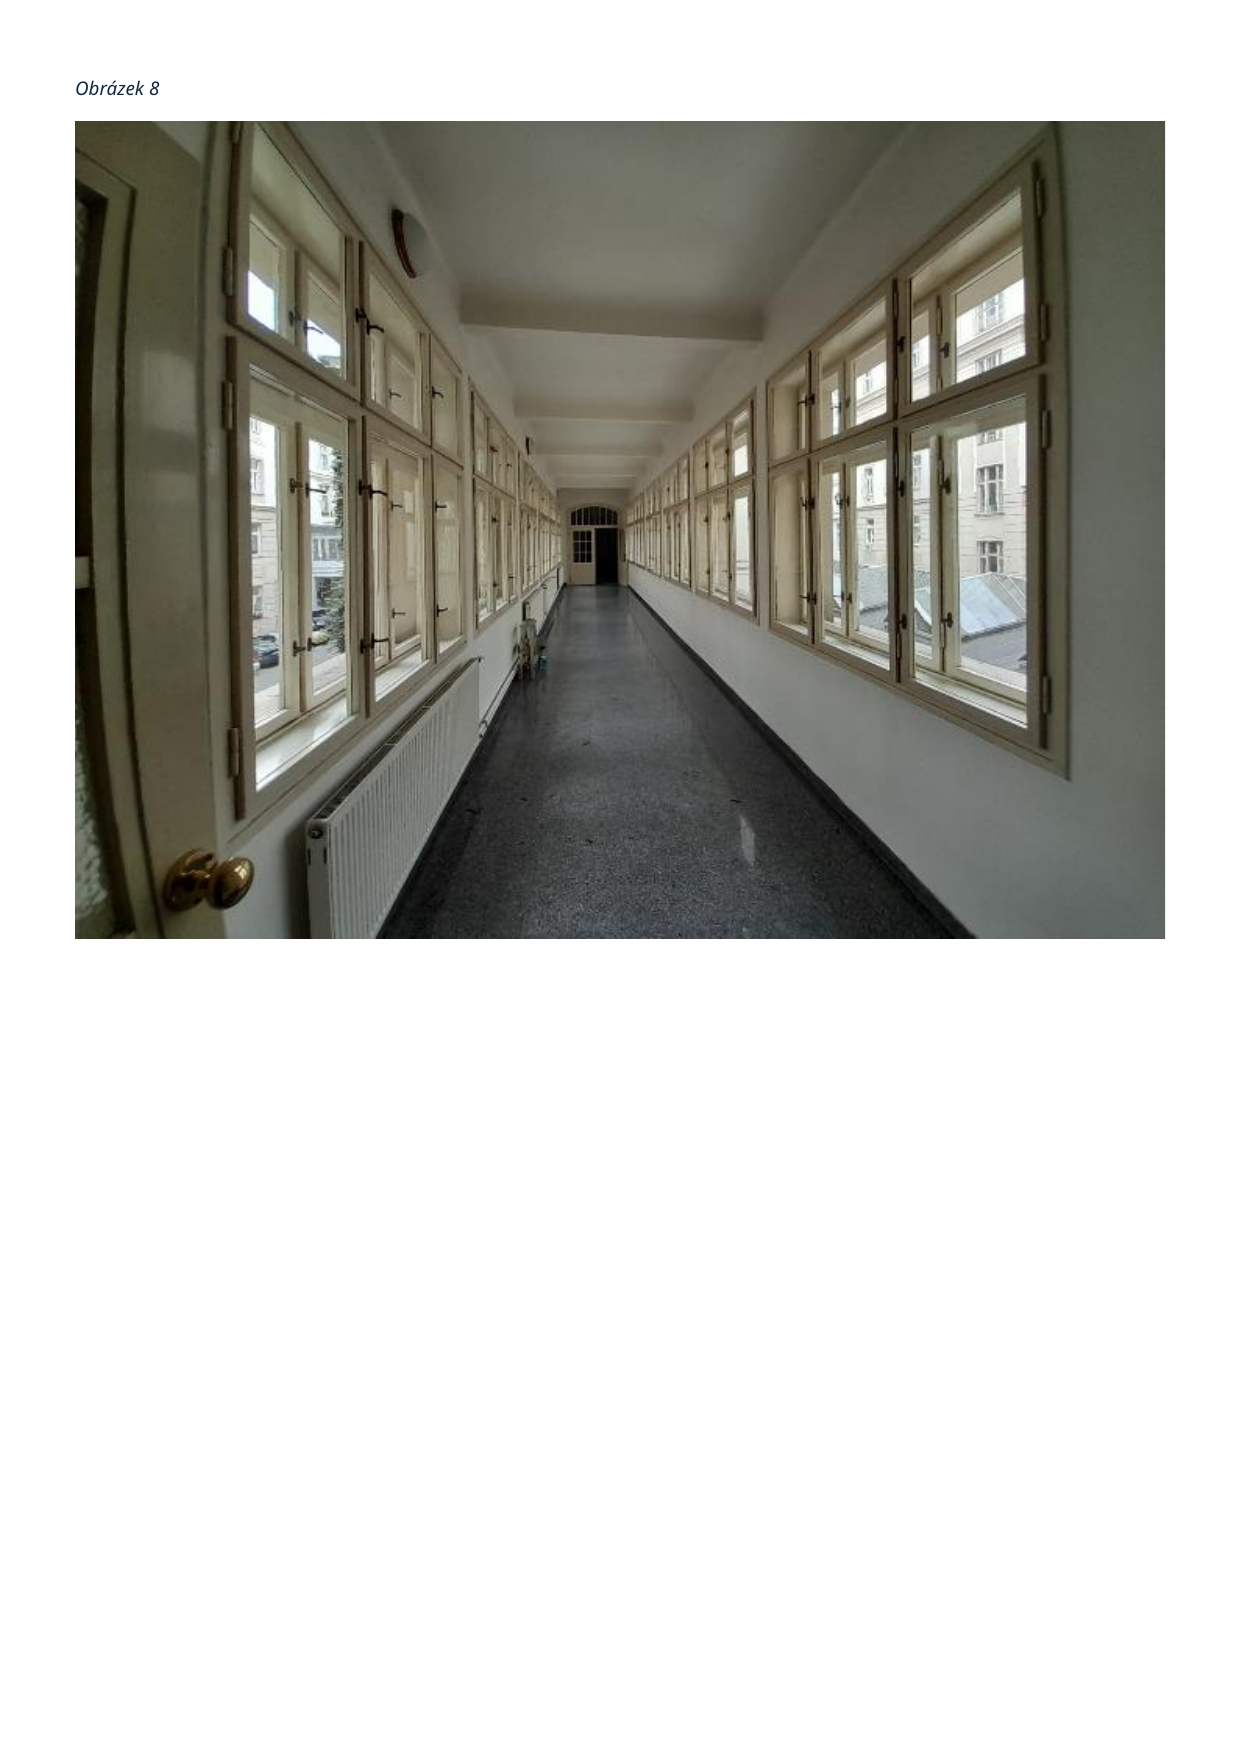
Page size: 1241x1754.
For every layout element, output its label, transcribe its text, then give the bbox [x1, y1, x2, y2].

text Obrázek 8 [75, 75, 1165, 101]
picture [75, 121, 1166, 939]
